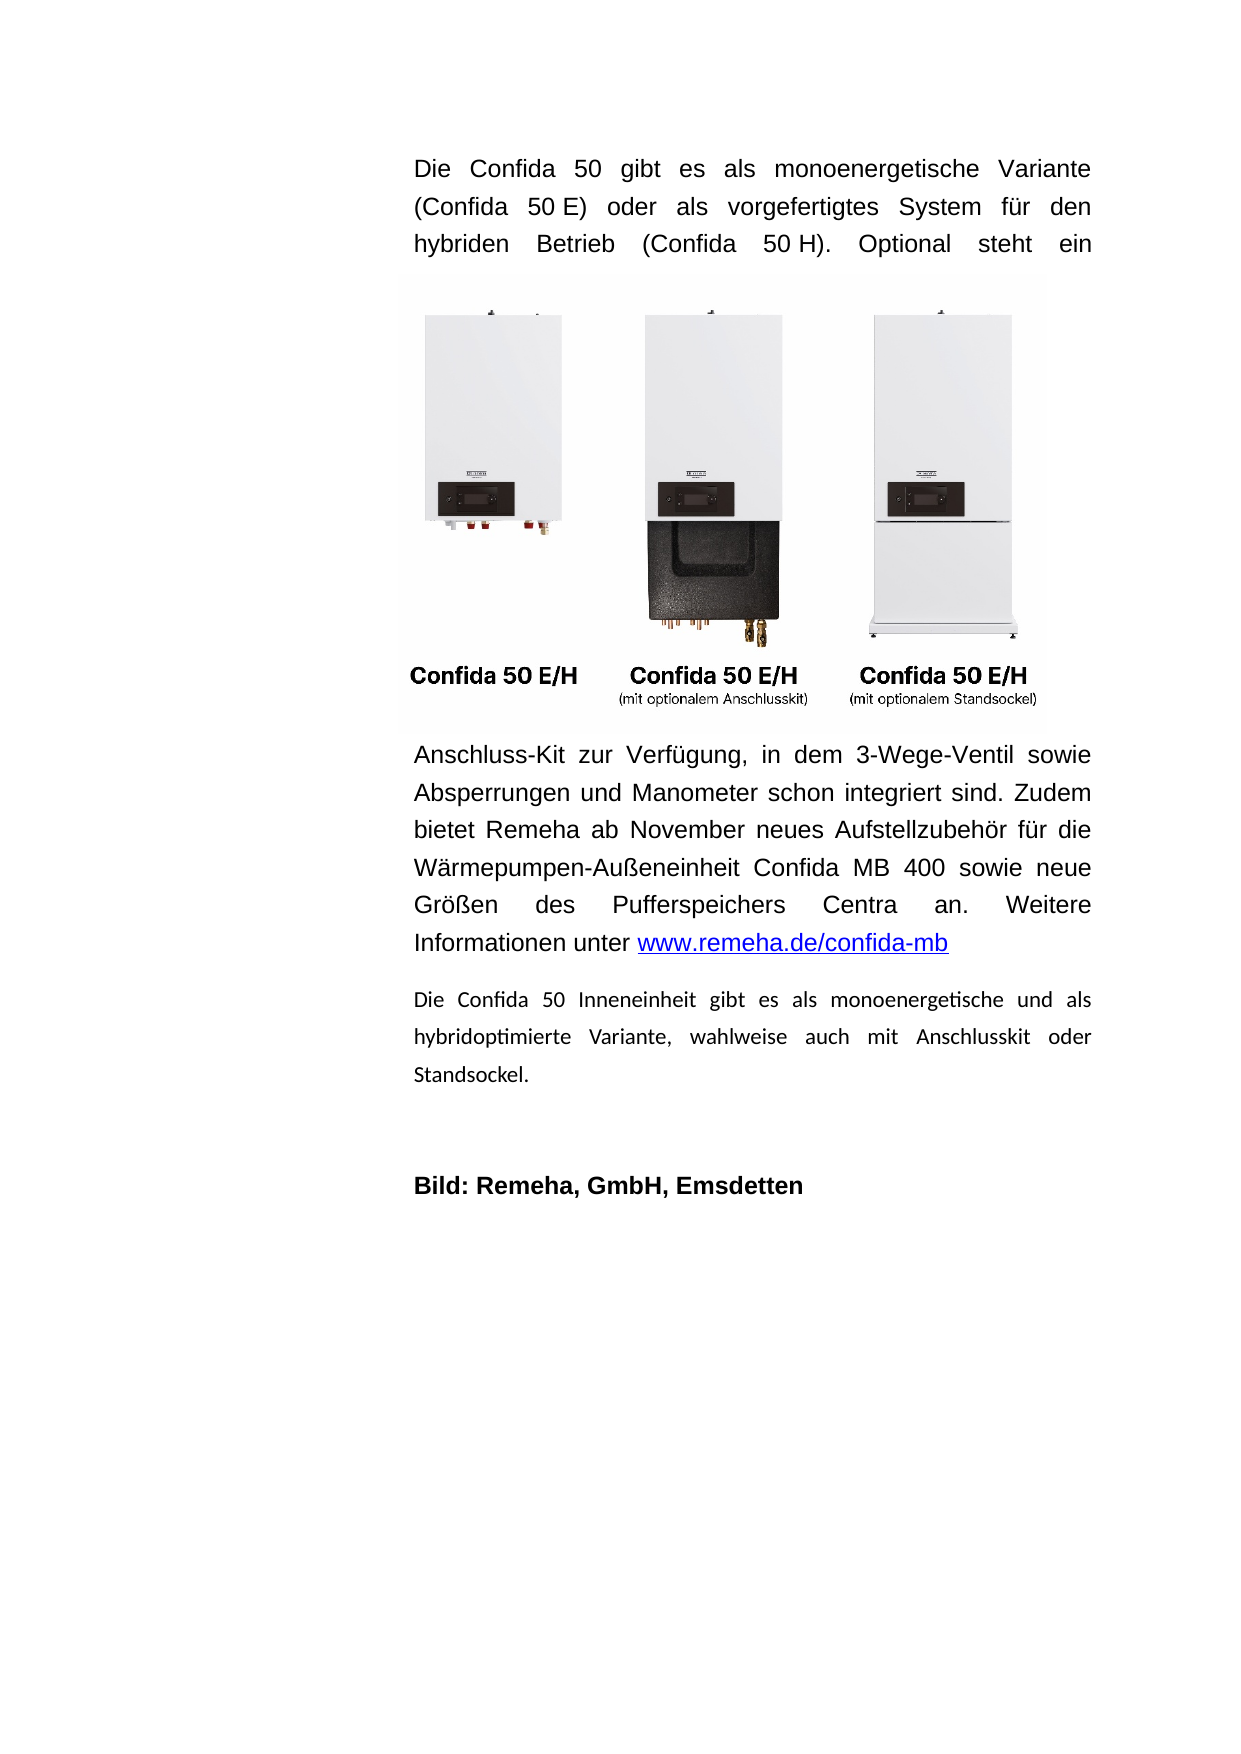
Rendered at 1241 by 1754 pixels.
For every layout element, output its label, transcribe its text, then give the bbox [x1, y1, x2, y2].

picture [398, 274, 1048, 734]
text Bild: Remeha, GmbH, Emsdetten [413, 1165, 1093, 1202]
text Die Confida 50 Inneneinheit gibt es als monoenergetische und als hybridoptimierte Variante, wahlweise auch mit Anschlusskit oder Standsockel. [413, 977, 1093, 1090]
